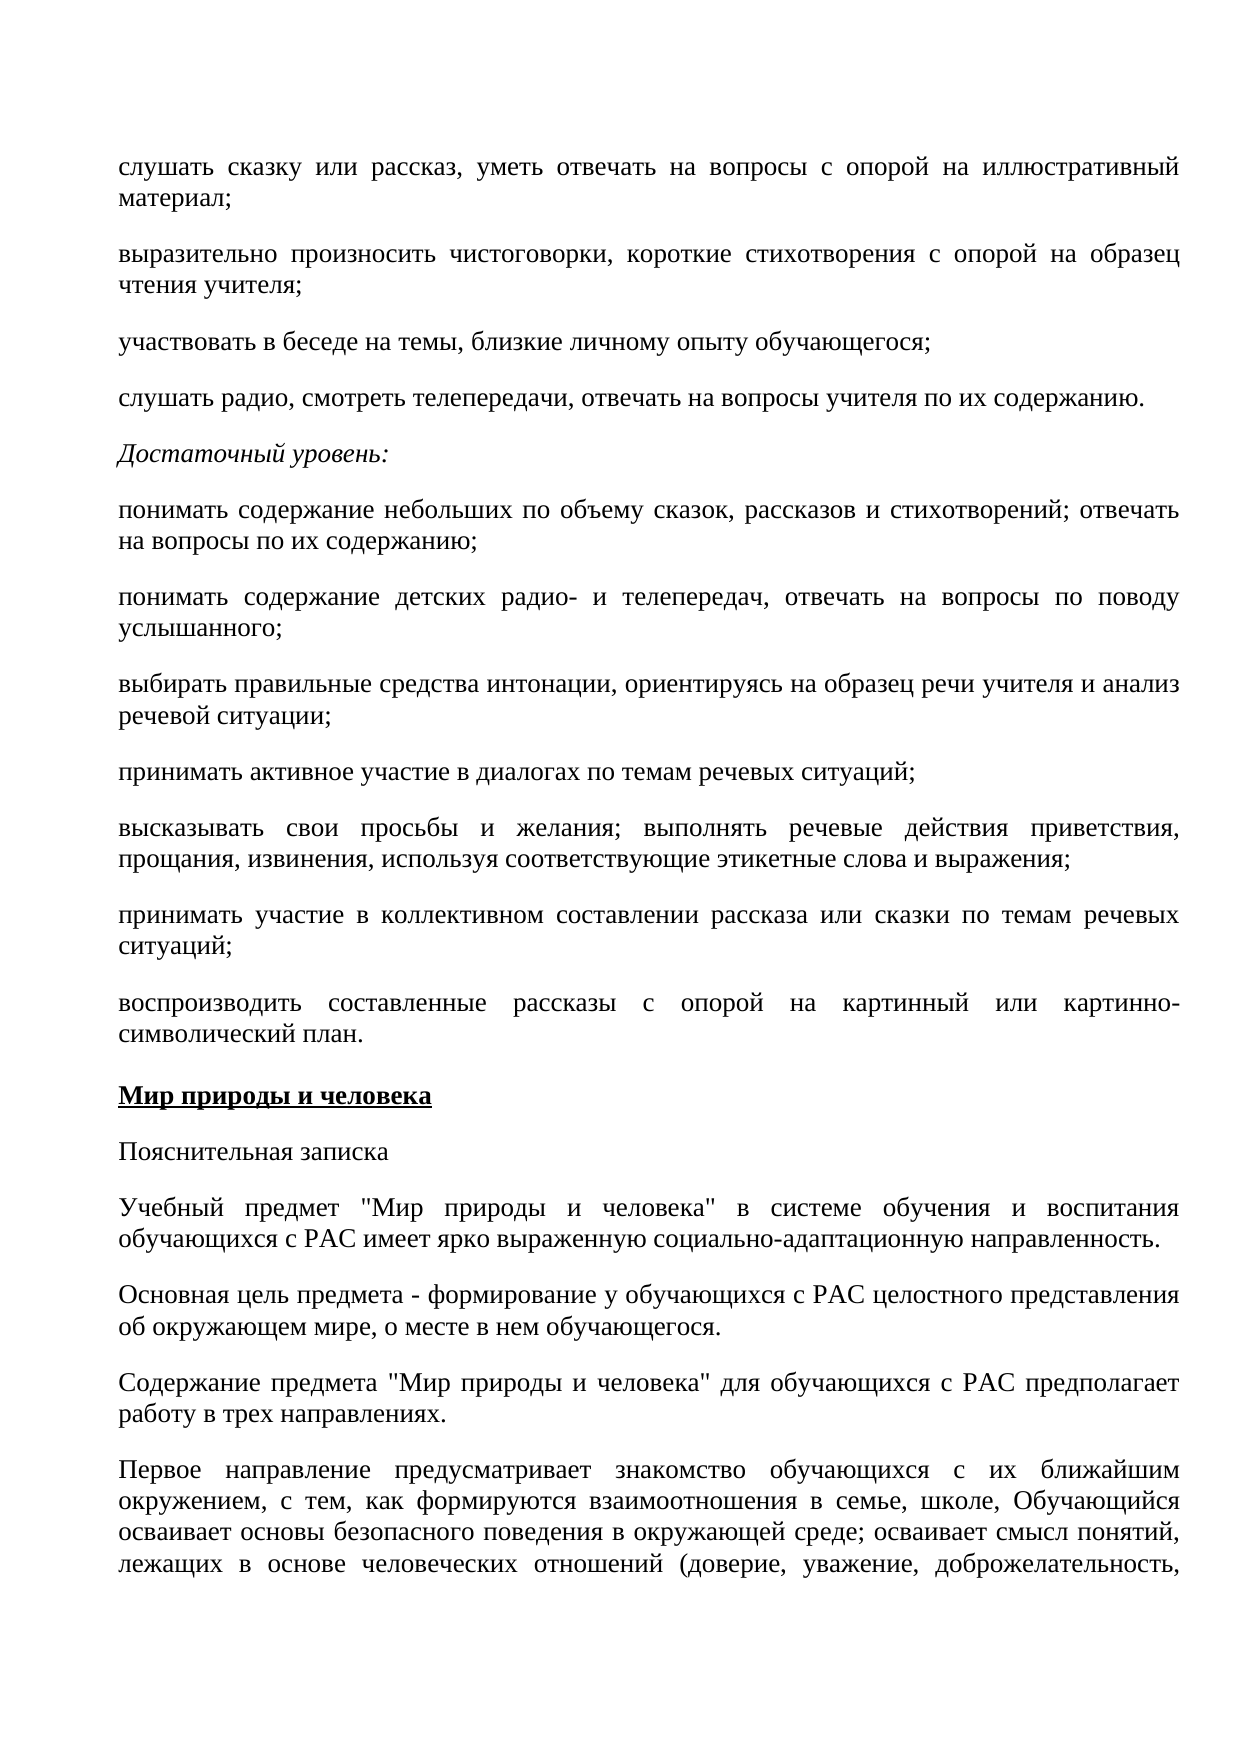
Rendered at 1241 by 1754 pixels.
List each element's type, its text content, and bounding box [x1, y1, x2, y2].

text принимать участие в коллективном составлении рассказа или сказки по темам речевых ситуаций; [118, 898, 1181, 961]
text Содержание предмета "Мир природы и человека" для обучающихся с РАС предполагает работу в трех направлениях. [118, 1366, 1181, 1428]
text выразительно произносить чистоговорки, короткие стихотворения с опорой на образец чтения учителя; [118, 237, 1181, 299]
text Пояснительная записка [118, 1135, 1181, 1166]
text Учебный предмет "Мир природы и человека" в системе обучения и воспитания обучающихся с РАС имеет ярко выраженную социально-адаптационную направленность. [118, 1191, 1181, 1254]
text слушать сказку или рассказ, уметь отвечать на вопросы с опорой на иллюстративный материал; [118, 150, 1181, 212]
text понимать содержание детских радио- и телепередач, отвечать на вопросы по поводу услышанного; [118, 580, 1181, 643]
text Мир природы и человека [118, 1079, 1181, 1110]
text Достаточный уровень: [118, 437, 1181, 468]
text воспроизводить составленные рассказы с опорой на картинный или картинно-символический план. [118, 986, 1181, 1048]
text участвовать в беседе на темы, близкие личному опыту обучающегося; [118, 324, 1181, 356]
text высказывать свои просьбы и желания; выполнять речевые действия приветствия, прощания, извинения, используя соответствующие этикетные слова и выражения; [118, 811, 1181, 873]
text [118, 1453, 1181, 1578]
text слушать радио, смотреть телепередачи, отвечать на вопросы учителя по их содержанию. [118, 381, 1181, 412]
text Основная цель предмета - формирование у обучающихся с РАС целостного представления об окружающем мире, о месте в нем обучающегося. [118, 1279, 1181, 1341]
text выбирать правильные средства интонации, ориентируясь на образец речи учителя и анализ речевой ситуации; [118, 668, 1181, 730]
text понимать содержание небольших по объему сказок, рассказов и стихотворений; отвечать на вопросы по их содержанию; [118, 493, 1181, 555]
text принимать активное участие в диалогах по темам речевых ситуаций; [118, 755, 1181, 786]
